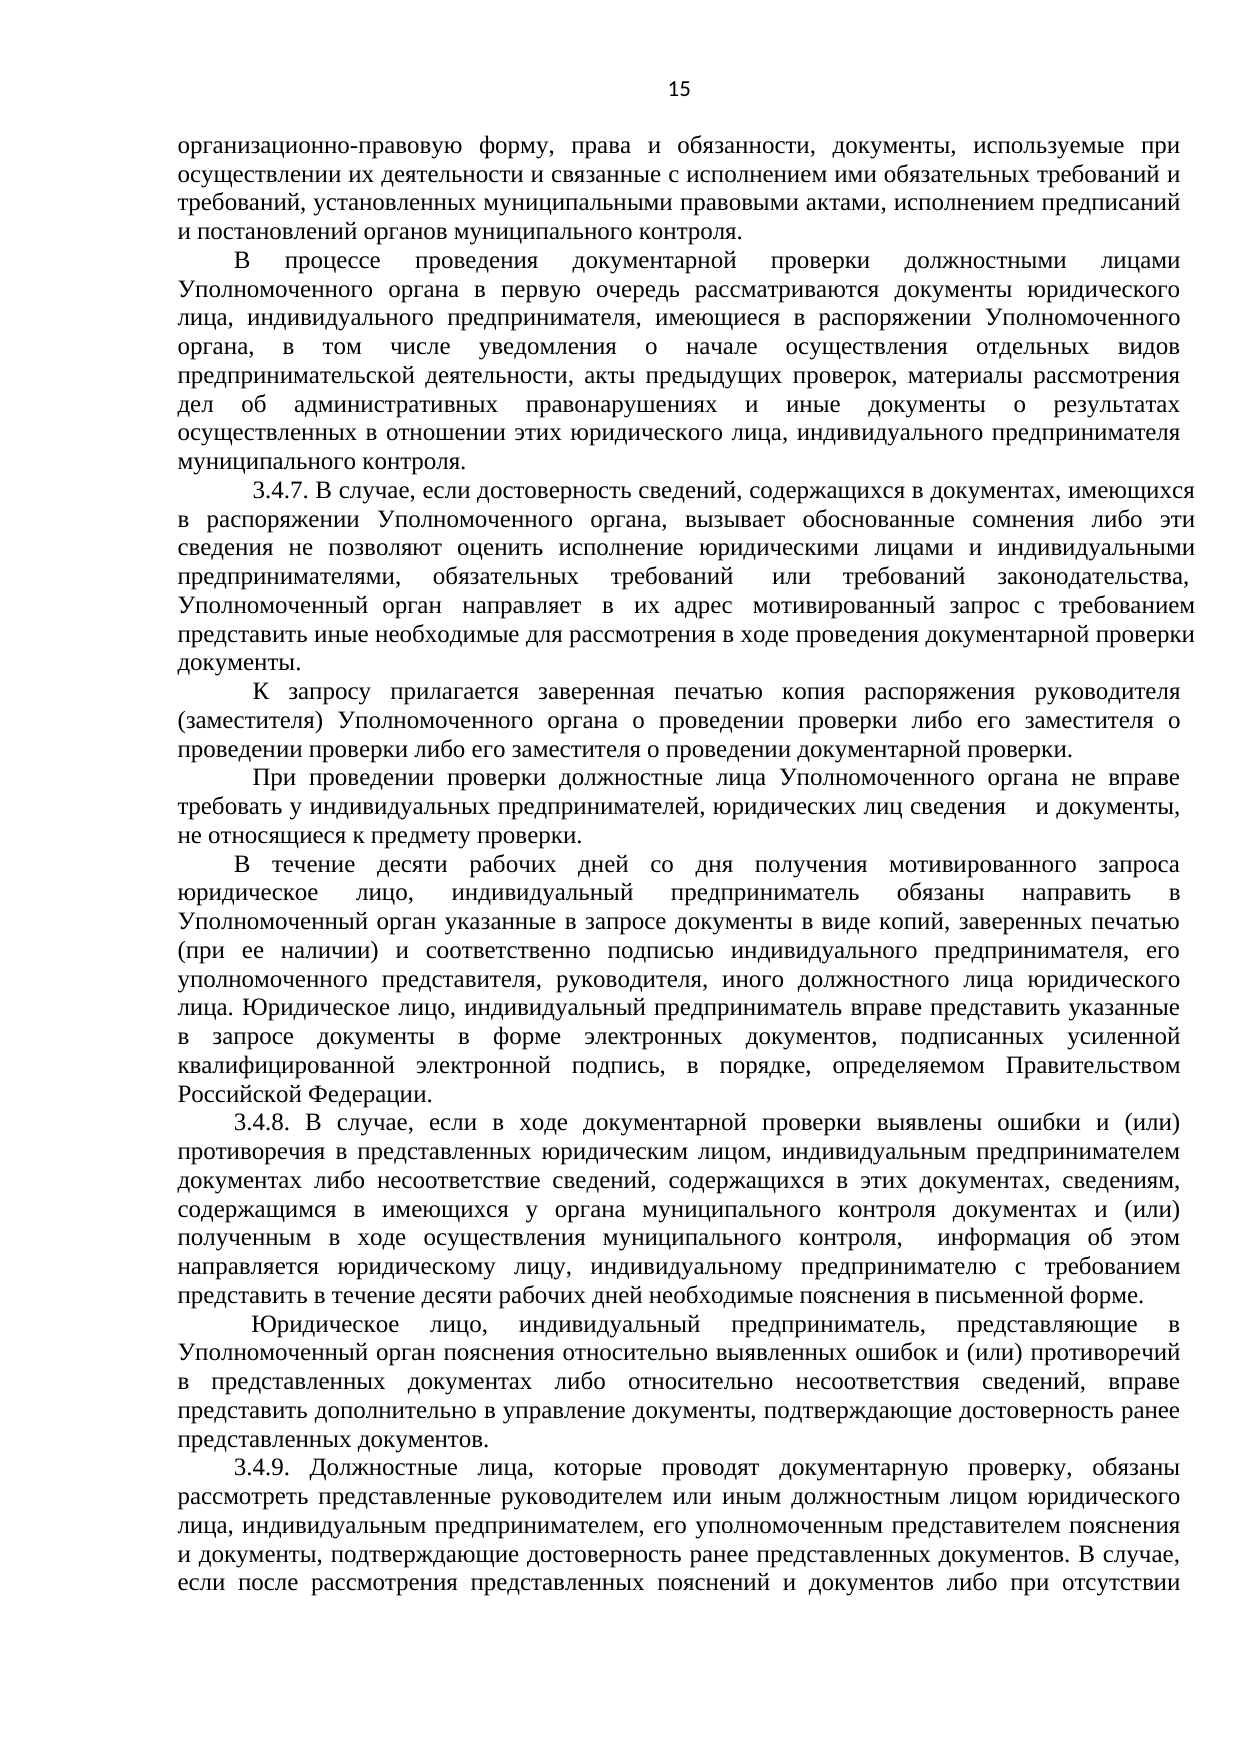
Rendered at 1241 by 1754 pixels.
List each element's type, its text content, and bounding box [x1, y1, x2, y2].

text 3.4.7. В случае, если достоверность сведений, содержащихся в документах, имеющихся в распоряжении Уполномоченного органа, вызывает обоснованные сомнения либо эти сведения не позволяют оценить исполнение юридическими лицами и индивидуальными предпринимателями, обязательных требований или требований законодательства, Уполномоченный орган направляет в их адрес мотивированный запрос с требованием представить иные необходимые для рассмотрения в ходе проведения документарной проверки документы. [177, 475, 1196, 676]
text К запросу прилагается заверенная печатью копия распоряжения руководителя (заместителя) Уполномоченного органа о проведении проверки либо его заместителя о проведении проверки либо его заместителя о проведении документарной проверки. [177, 676, 1181, 762]
text При проведении проверки должностные лица Уполномоченного органа не вправе требовать у индивидуальных предпринимателей, юридических лиц сведения и документы, не относящиеся к предмету проверки. [177, 762, 1181, 849]
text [177, 130, 1181, 245]
text В процессе проведения документарной проверки должностными лицами Уполномоченного органа в первую очередь рассматриваются документы юридического лица, индивидуального предпринимателя, имеющиеся в распоряжении Уполномоченного органа, в том числе уведомления о начале осуществления отдельных видов предпринимательской деятельности, акты предыдущих проверок, материалы рассмотрения дел об административных правонарушениях и иные документы о результатах осуществленных в отношении этих юридического лица, индивидуального предпринимателя муниципального контроля. [177, 245, 1181, 475]
text 3.4.8. В случае, если в ходе документарной проверки выявлены ошибки и (или) противоречия в представленных юридическим лицом, индивидуальным предпринимателем документах либо несоответствие сведений, содержащихся в этих документах, сведениям, содержащимся в имеющихся у органа муниципального контроля документах и (или) полученным в ходе осуществления муниципального контроля, информация об этом направляется юридическому лицу, индивидуальному предпринимателю с требованием представить в течение десяти рабочих дней необходимые пояснения в письменной форме. [177, 1107, 1181, 1309]
text В течение десяти рабочих дней со дня получения мотивированного запроса юридическое лицо, индивидуальный предприниматель обязаны направить в Уполномоченный орган указанные в запросе документы в виде копий, заверенных печатью (при ее наличии) и соответственно подписью индивидуального предпринимателя, его уполномоченного представителя, руководителя, иного должностного лица юридического лица. Юридическое лицо, индивидуальный предприниматель вправе представить указанные в запросе документы в форме электронных документов, подписанных усиленной квалифицированной электронной подпись, в порядке, определяемом Правительством Российской Федерации. [177, 849, 1181, 1107]
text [177, 1452, 1181, 1596]
text Юридическое лицо, индивидуальный предприниматель, представляющие в Уполномоченный орган пояснения относительно выявленных ошибок и (или) противоречий в представленных документах либо относительно несоответствия сведений, вправе представить дополнительно в управление документы, подтверждающие достоверность ранее представленных документов. [177, 1309, 1181, 1452]
